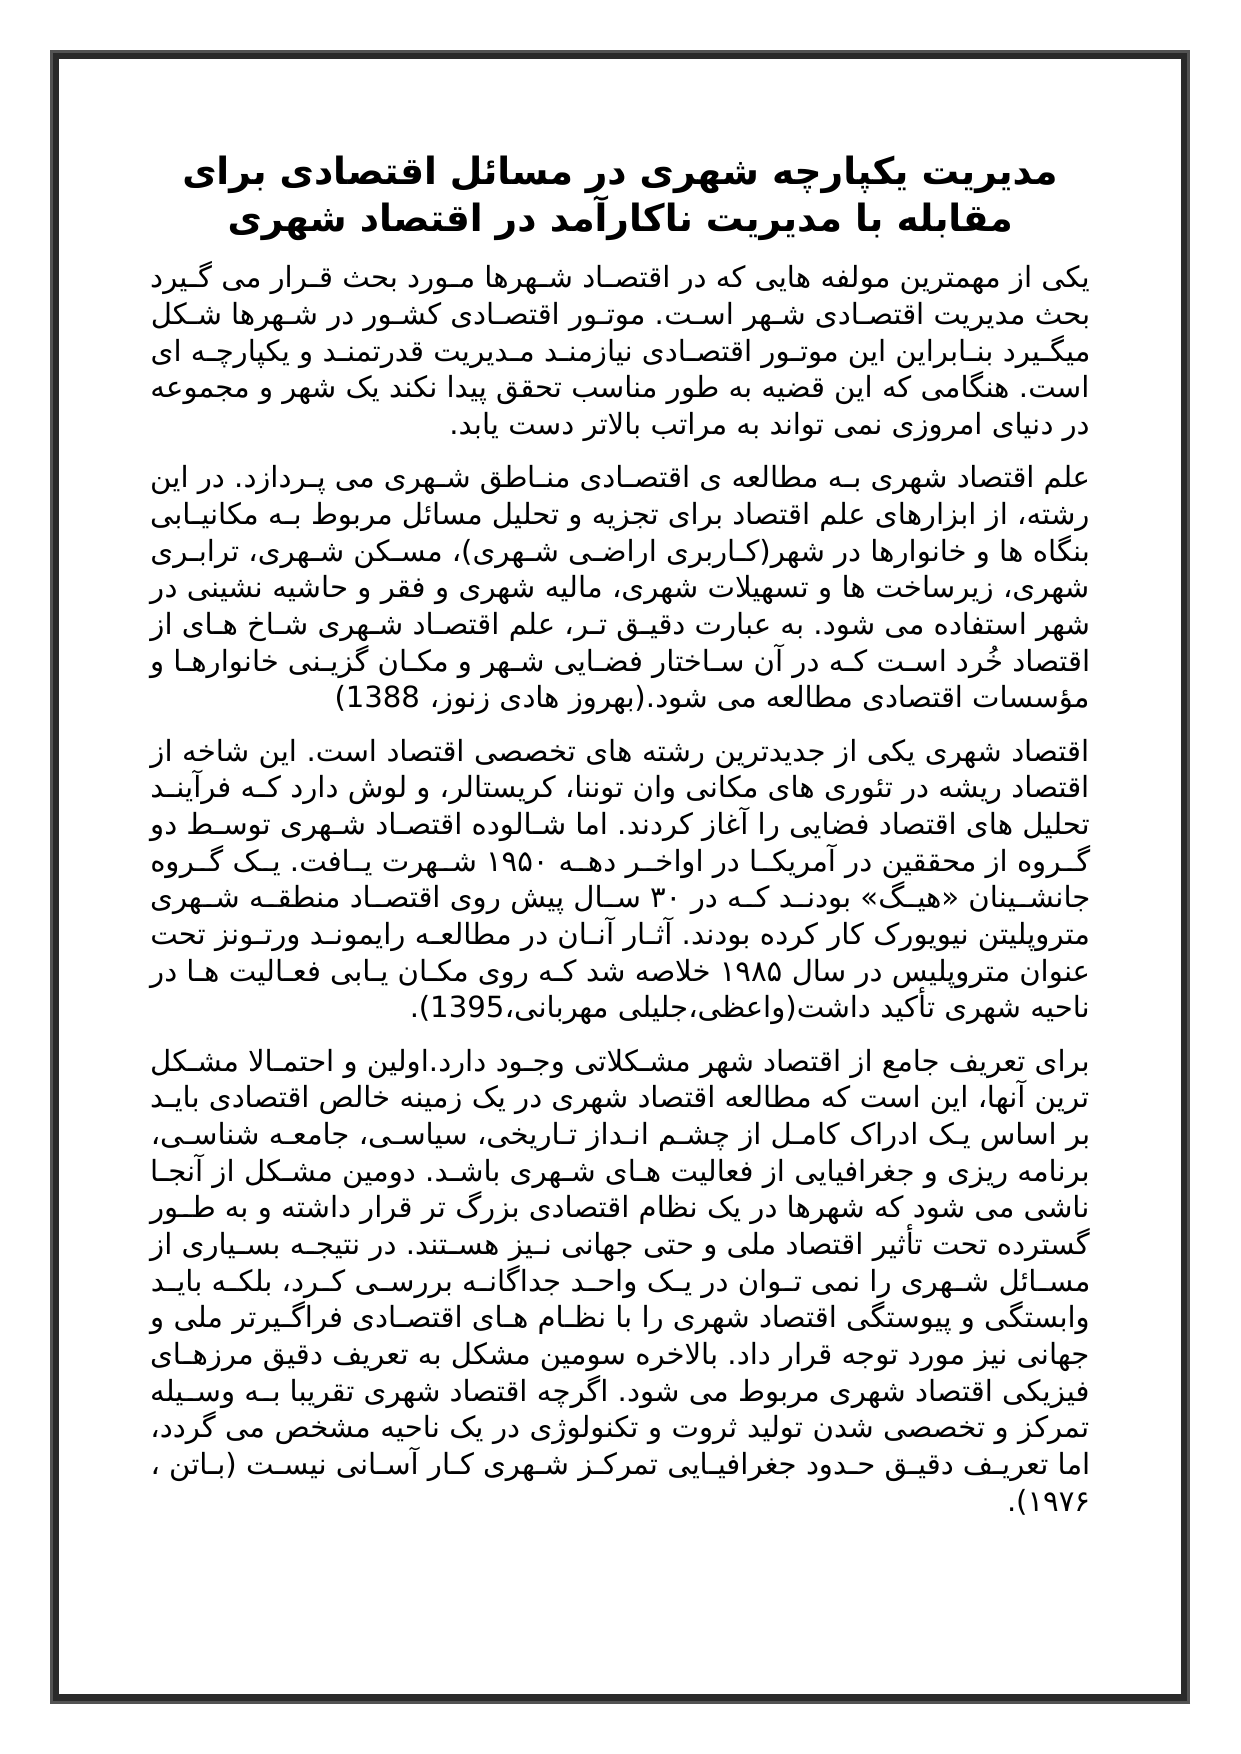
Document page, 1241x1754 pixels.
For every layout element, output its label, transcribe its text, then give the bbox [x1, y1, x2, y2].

text اقتصاد شهری یکی از جدیدترین رشته های تخصصی اقتصاد است. این شاخه از اقتصاد ریشه در تئوری های مکانی وان توننا، کریستالر، و لوش دارد که فرآیند تحلیل های اقتصاد فضایی را آغاز کردند. اما شالوده اقتصاد شهری توسط دو گروه از محققین در آمریکا در اواخر دهه ۱۹۵۰ شهرت یافت. یک گروه جانشینان «هیگ» بودند که در ۳۰ سال پیش روی اقتصاد منطقه شهری متروپلیتن نیویورک کار کرده بودند. آثار آنان در مطالعه رایموند ورتونز تحت عنوان متروپلیس در سال ۱۹۸۵ خلاصه شد که روی مکان یابی فعالیت ها در ناحیه شهری تأکید داشت(واعظی،جلیلی مهربانی،1395). [150, 734, 1090, 1025]
text علم اقتصاد شهرى به مطالعه ى اقتصادى مناطق شهرى می پردازد. در اين رشته، از ابزارهاى علم اقتصاد براى تجزيه و تحليل مسائل مربوط به مكانيابى بنگاه ها و خانوارها در شهر(كاربرى اراضى شهرى)، مسكن شهرى، ترابرى شهرى، زيرساخت ها و تسهيلات شهرى، ماليه شهرى و فقر و حاشيه نشينى در شهر استفاده می شود. به عبارت دقیق تر، علم اقتصاد شهرى شاخ هاى از اقتصاد خُرد است كه در آن ساختار فضايى شهر و مكان گزينى خانوارها و مؤسسات اقتصادى مطالعه مى شود.(بهروز هادی زنوز، 1388) [150, 461, 1090, 715]
text برای تعریف جامع از اقتصاد شهر مشکلاتی وجود دارد.اولین و احتمالا مشکل ترین آنها، این است که مطالعه اقتصاد شهری در یک زمینه خالص اقتصادی باید بر اساس یک ادراک کامل از چشم انداز تاریخی، سیاسی، جامعه شناسی، برنامه ریزی و جغرافیایی از فعالیت های شهری باشد. دومین مشکل از آنجا ناشی می شود که شهرها در یک نظام اقتصادی بزرگ تر قرار داشته و به طور گسترده تحت تأثير اقتصاد ملی و حتی جهانی نیز هستند. در نتیجه بسیاری از مسائل شهری را نمی توان در یک واحد جداگانه بررسی کرد، بلکه باید وابستگی و پیوستگی اقتصاد شهری را با نظام های اقتصادی فراگیرتر ملی و جهانی نیز مورد توجه قرار داد. بالاخره سومین مشکل به تعریف دقیق مرزهای فیزیکی اقتصاد شهری مربوط می شود. اگرچه اقتصاد شهری تقریبا به وسیله تمرکز و تخصصی شدن تولید ثروت و تکنولوژی در یک ناحیه مشخص می گردد، اما تعریف دقیق حدود جغرافیایی تمرکز شهری کار آسانی نیست (باتن ، ۱۹۷۶). [150, 1044, 1090, 1518]
text مدیریت یکپارچه شهری در مسائل اقتصادی برای مقابله با مدیریت ناکارآمد در اقتصاد شهری [150, 150, 1090, 241]
text یکی از مهمترین مولفه هایی که در اقتصاد شهرها مورد بحث قرار می گیرد بحث مدیریت اقتصادی شهر است. موتور اقتصادی کشور در شهرها شکل میگیرد بنابراین این موتور اقتصادی نیازمند مدیریت قدرتمند و یکپارچه ای است. هنگامی که این قضیه به طور مناسب تحقق پیدا نکند یک شهر و مجموعه در دنیای امروزی نمی تواند به مراتب بالاتر دست یابد. [150, 261, 1090, 441]
